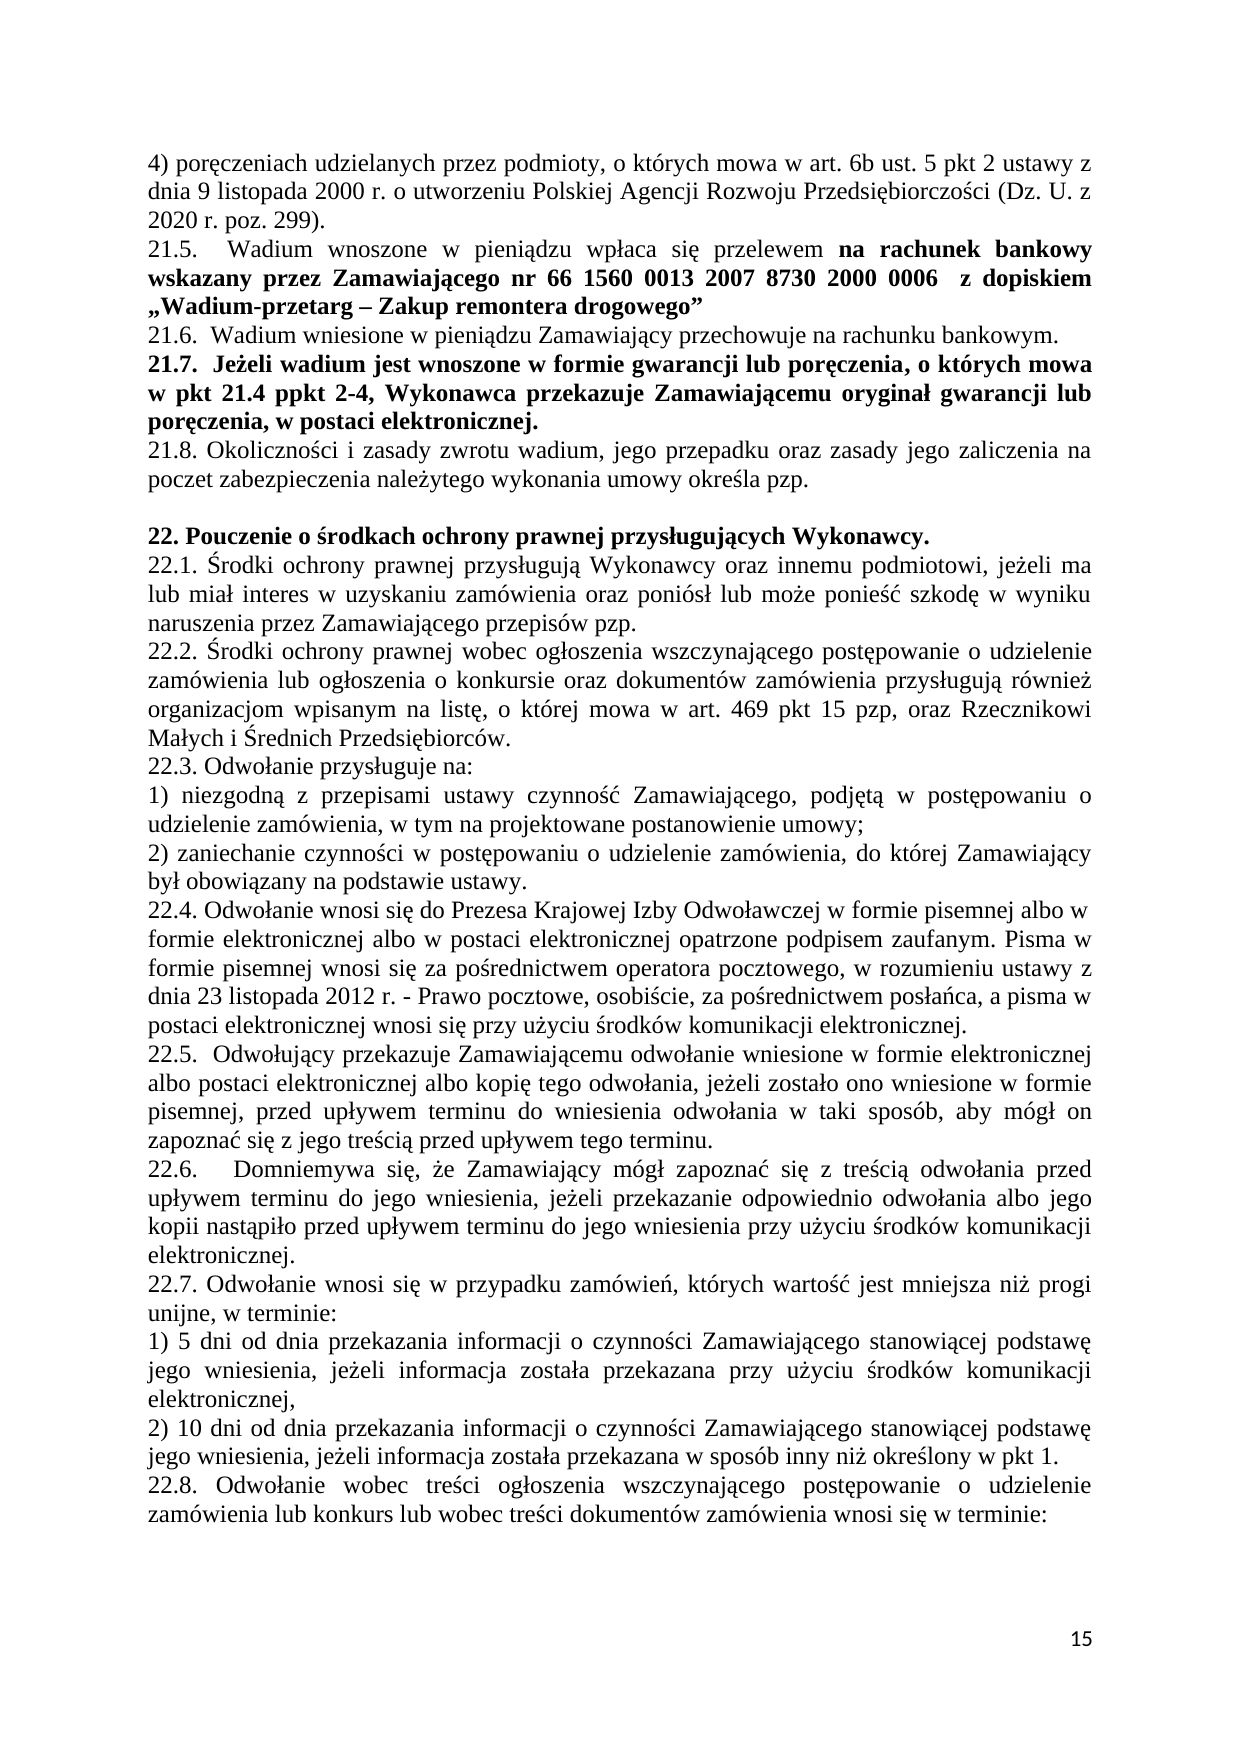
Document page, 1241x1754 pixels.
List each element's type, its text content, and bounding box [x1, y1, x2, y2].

text 21.7. Jeżeli wadium jest wnoszone w formie gwarancji lub poręczenia, o których mowa w pkt 21.4 ppkt 2-4, Wykonawca przekazuje Zamawiającemu oryginał gwarancji lub poręczenia, w postaci elektronicznej. [148, 349, 1093, 435]
text 22.4. Odwołanie wnosi się do Prezesa Krajowej Izby Odwoławczej w formie pisemnej albo w [148, 895, 1093, 924]
text 1) 5 dni od dnia przekazania informacji o czynności Zamawiającego stanowiącej podstawę jego wniesienia, jeżeli informacja została przekazana przy użyciu środków komunikacji elektronicznej, [148, 1326, 1093, 1413]
text 22.5. Odwołujący przekazuje Zamawiającemu odwołanie wniesione w formie elektronicznej albo postaci elektronicznej albo kopię tego odwołania, jeżeli zostało ono wniesione w formie pisemnej, przed upływem terminu do wniesienia odwołania w taki sposób, aby mógł on zapoznać się z jego treścią przed upływem tego terminu. [148, 1039, 1093, 1154]
text 22.6. Domniemywa się, że Zamawiający mógł zapoznać się z treścią odwołania przed upływem terminu do jego wniesienia, jeżeli przekazanie odpowiednio odwołania albo jego kopii nastąpiło przed upływem terminu do jego wniesienia przy użyciu środków komunikacji elektronicznej. [148, 1154, 1093, 1269]
text 22.7. Odwołanie wnosi się w przypadku zamówień, których wartość jest mniejsza niż progi unijne, w terminie: [148, 1269, 1093, 1326]
text 21.5. Wadium wnoszone w pieniądzu wpłaca się przelewem na rachunek bankowy wskazany przez Zamawiającego nr 66 1560 0013 2007 8730 2000 0006 z dopiskiem „Wadium-przetarg – Zakup remontera drogowego” [148, 234, 1093, 320]
text 21.6. Wadium wniesione w pieniądzu Zamawiający przechowuje na rachunku bankowym. [148, 320, 1093, 349]
text 21.8. Okoliczności i zasady zwrotu wadium, jego przepadku oraz zasady jego zaliczenia na poczet zabezpieczenia należytego wykonania umowy określa pzp. [148, 435, 1093, 493]
text 22.3. Odwołanie przysługuje na: [148, 751, 1093, 780]
text formie elektronicznej albo w postaci elektronicznej opatrzone podpisem zaufanym. Pisma w formie pisemnej wnosi się za pośrednictwem operatora pocztowego, w rozumieniu ustawy z dnia 23 listopada 2012 r. - Prawo pocztowe, osobiście, za pośrednictwem posłańca, a pisma w postaci elektronicznej wnosi się przy użyciu środków komunikacji elektronicznej. [148, 924, 1093, 1039]
text 22.1. Środki ochrony prawnej przysługują Wykonawcy oraz innemu podmiotowi, jeżeli ma lub miał interes w uzyskaniu zamówienia oraz poniósł lub może ponieść szkodę w wyniku naruszenia przez Zamawiającego przepisów pzp. [148, 550, 1093, 636]
text 22.8. Odwołanie wobec treści ogłoszenia wszczynającego postępowanie o udzielenie zamówienia lub konkurs lub wobec treści dokumentów zamówienia wnosi się w terminie: [148, 1470, 1093, 1528]
text 22. Pouczenie o środkach ochrony prawnej przysługujących Wykonawcy. [148, 521, 1093, 550]
text 4) poręczeniach udzielanych przez podmioty, o których mowa w art. 6b ust. 5 pkt 2 ustawy z dnia 9 listopada 2000 r. o utworzeniu Polskiej Agencji Rozwoju Przedsiębiorczości (Dz. U. z 2020 r. poz. 299). [148, 148, 1093, 234]
text 22.2. Środki ochrony prawnej wobec ogłoszenia wszczynającego postępowanie o udzielenie zamówienia lub ogłoszenia o konkursie oraz dokumentów zamówienia przysługują również organizacjom wpisanym na listę, o której mowa w art. 469 pkt 15 pzp, oraz Rzecznikowi Małych i Średnich Przedsiębiorców. [148, 636, 1093, 751]
text 2) zaniechanie czynności w postępowaniu o udzielenie zamówienia, do której Zamawiający był obowiązany na podstawie ustawy. [148, 838, 1093, 895]
text 2) 10 dni od dnia przekazania informacji o czynności Zamawiającego stanowiącej podstawę jego wniesienia, jeżeli informacja została przekazana w sposób inny niż określony w pkt 1. [148, 1413, 1093, 1470]
text 1) niezgodną z przepisami ustawy czynność Zamawiającego, podjętą w postępowaniu o udzielenie zamówienia, w tym na projektowane postanowienie umowy; [148, 780, 1093, 838]
